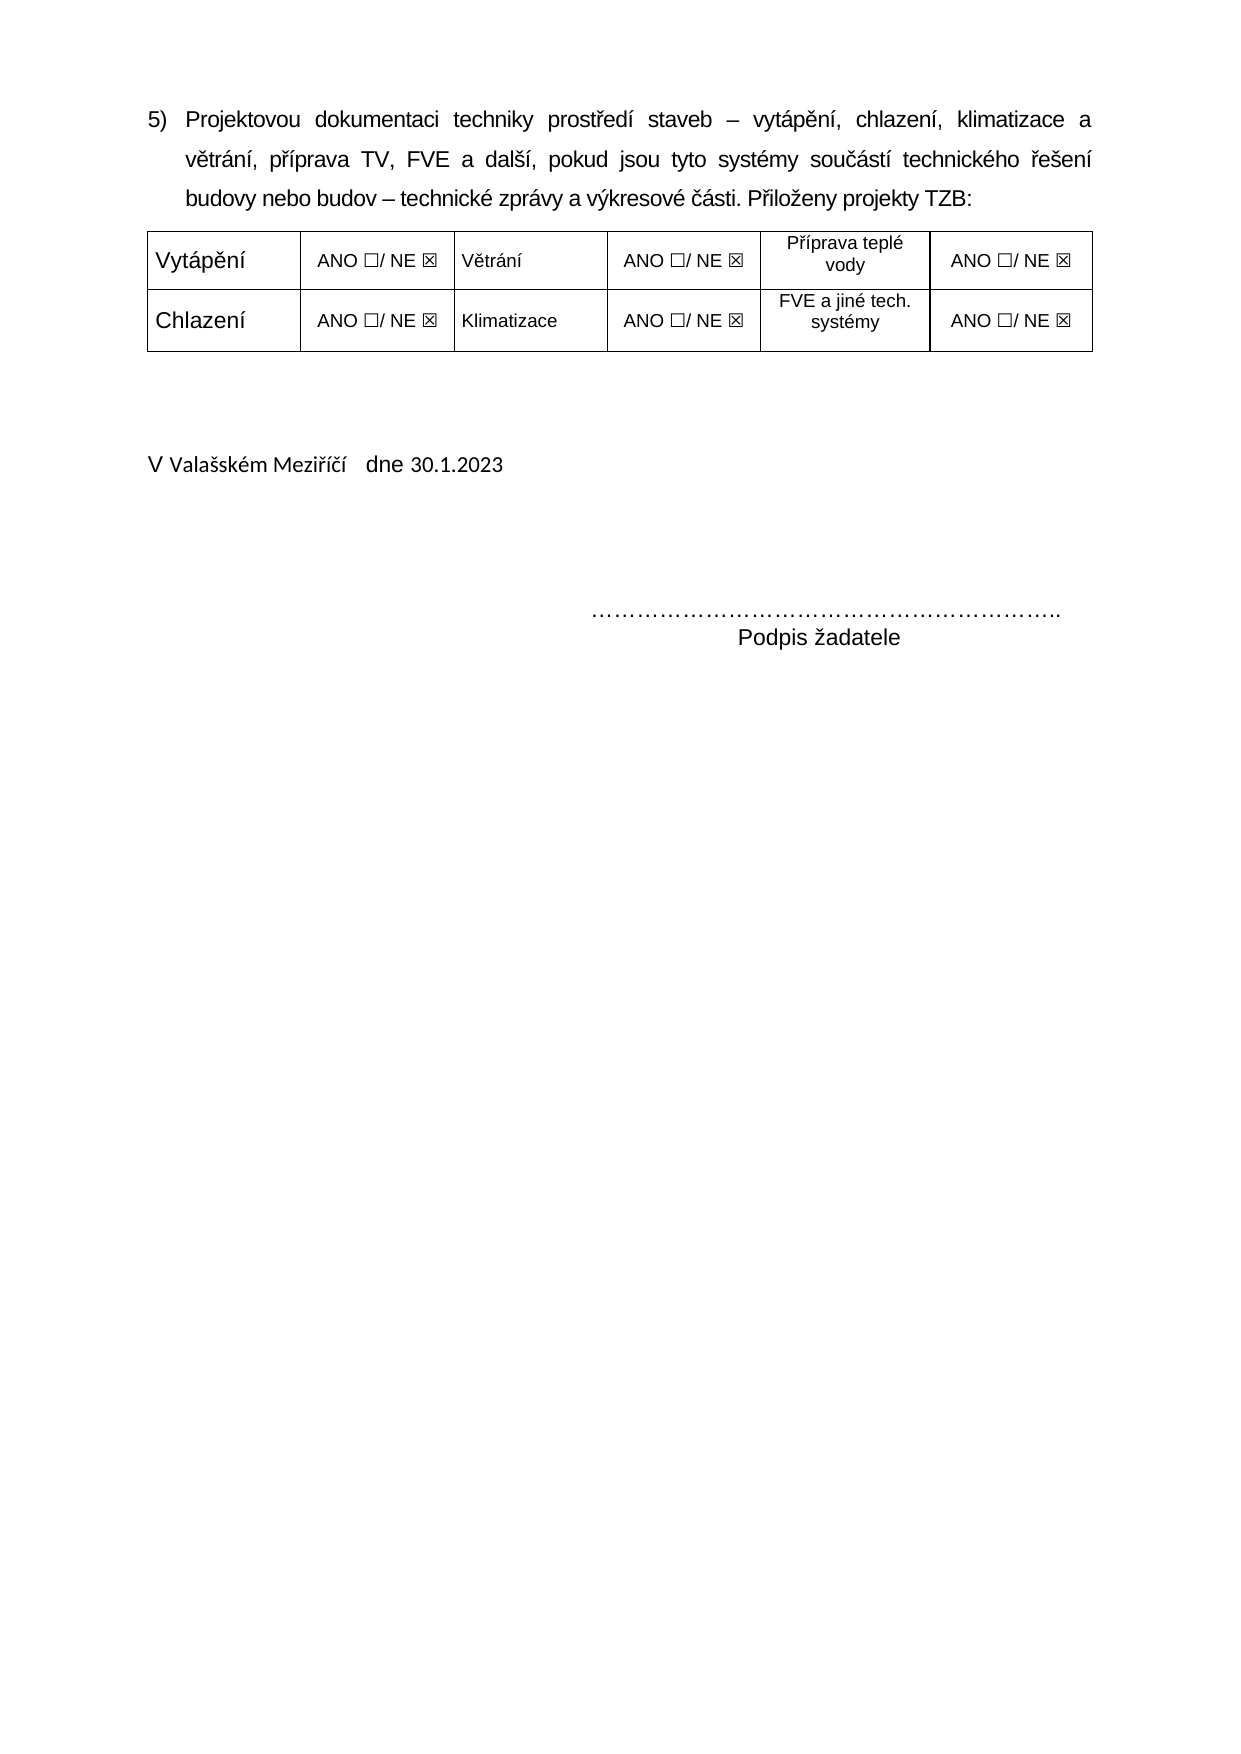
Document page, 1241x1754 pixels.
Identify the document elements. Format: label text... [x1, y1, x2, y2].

table_header ANO / NE [301, 232, 454, 289]
table_cell ANO / NE [608, 290, 760, 351]
list Projektovou dokumentaci techniky prostředí staveb – vytápění, chlazení, klimatizace a větrání, příprava TV, FVE a další, pokud jsou tyto systémy součástí technického řešení budovy nebo budov – technické zprávy a výkresové části. Přiloženy projekty TZB: [148, 106, 1092, 212]
text …………………………………………………….. [590, 596, 1092, 622]
table_header Vytápění [148, 232, 300, 289]
table_header ANO / NE [608, 232, 760, 289]
table_cell ANO / NE [301, 290, 454, 351]
table_cell ANO / NE [931, 290, 1092, 351]
table_header Větrání [455, 232, 607, 289]
text V dne [148, 450, 1092, 478]
table_cell Klimatizace [455, 290, 607, 351]
table_header Příprava teplé vody [761, 232, 929, 289]
table_cell Chlazení [148, 290, 300, 351]
table_cell FVE a jiné tech. systémy [761, 290, 929, 351]
text Podpis žadatele [148, 624, 1092, 651]
table_header ANO / NE [931, 232, 1092, 289]
